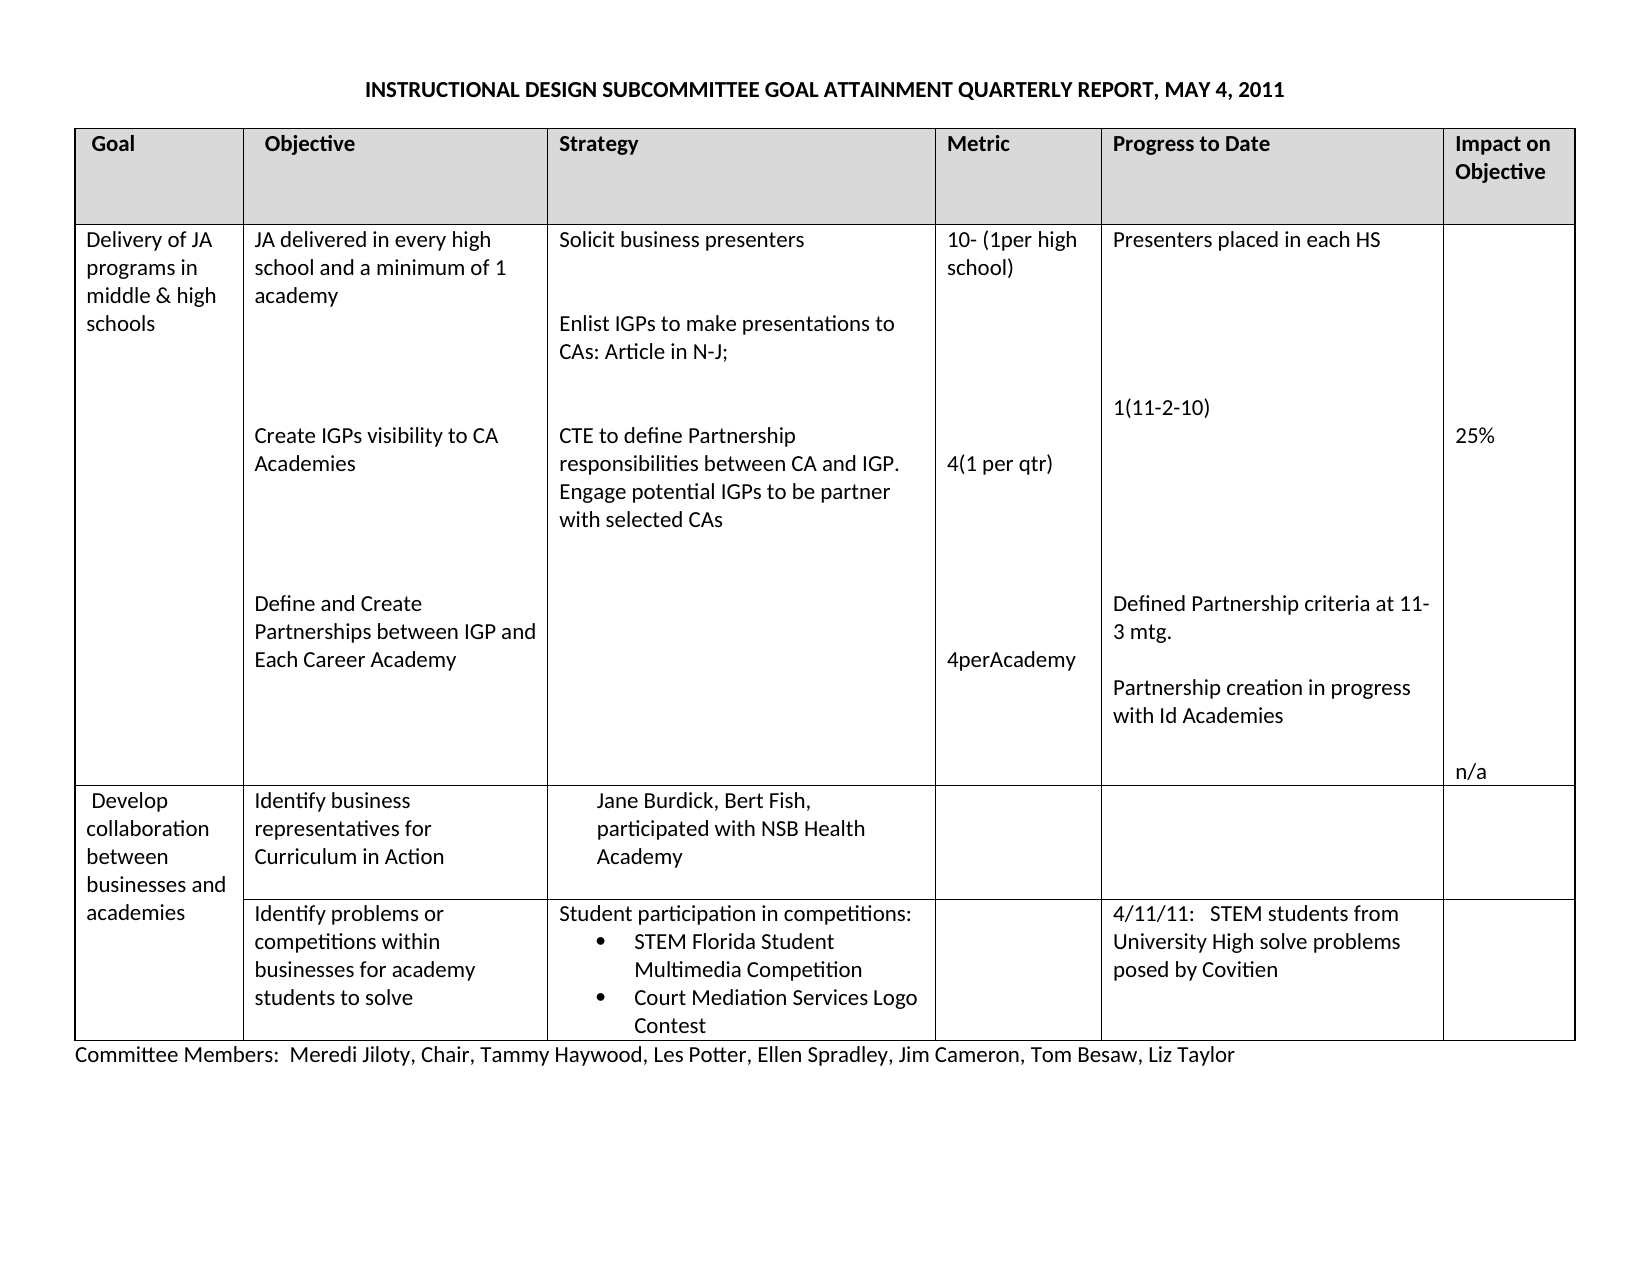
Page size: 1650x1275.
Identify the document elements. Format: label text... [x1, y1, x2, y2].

table_header Progress to Date [1102, 129, 1443, 224]
table_cell Develop collaboration between businesses and academies [76, 786, 243, 1039]
table_cell Presenters placed in each HS 1(11-2-10) Defined Partnership criteria at 11-3 mtg. Partnership creation in progress with Id Academies [1102, 225, 1443, 785]
table_cell 4/11/11: STEM students from University High solve problems posed by Covitien [1102, 900, 1443, 1039]
table_cell Delivery of JA programs in middle & high schools [76, 225, 243, 785]
table_cell [936, 786, 1101, 898]
table_cell [1102, 786, 1443, 898]
table_cell Identify business representatives for Curriculum in Action [244, 786, 547, 898]
table_cell [1444, 786, 1574, 898]
table_header Objective [244, 129, 547, 224]
table_header Impact on Objective [1444, 129, 1574, 224]
table_cell JA delivered in every high school and a minimum of 1 academy Create IGPs visibility to CA Academies Define and Create Partnerships between IGP and Each Career Academy [244, 225, 547, 785]
table_cell 10- (1per high school) 4(1 per qtr) 4perAcademy [936, 225, 1101, 785]
table_cell Solicit business presenters Enlist IGPs to make presentations to CAs: Article in N-J; CTE to define Partnership responsibilities between CA and IGP. Engage potential IGPs to be partner with selected CAs [548, 225, 935, 785]
table_header Strategy [548, 129, 935, 224]
text Committee Members: Meredi Jiloty, Chair, Tammy Haywood, Les Potter, Ellen Spradley, Jim Cameron, Tom Besaw, Liz Taylor [75, 1041, 1575, 1069]
table_header Metric [936, 129, 1101, 224]
table_cell Student participation in competitions: STEM Florida Student Multimedia Competition Court Mediation Services Logo Contest [548, 900, 935, 1039]
table_cell Identify problems or competitions within businesses for academy students to solve [244, 900, 547, 1039]
table_cell Jane Burdick, Bert Fish, participated with NSB Health Academy [548, 786, 935, 898]
table_cell 25% n/a [1444, 225, 1574, 785]
table_cell [936, 900, 1101, 1039]
table_header Goal [76, 129, 243, 224]
text INSTRUCTIONAL DESIGN SUBCOMMITTEE GOAL ATTAINMENT QUARTERLY REPORT, MAY 4, 2011 [75, 75, 1575, 103]
table_cell [1444, 900, 1574, 1039]
